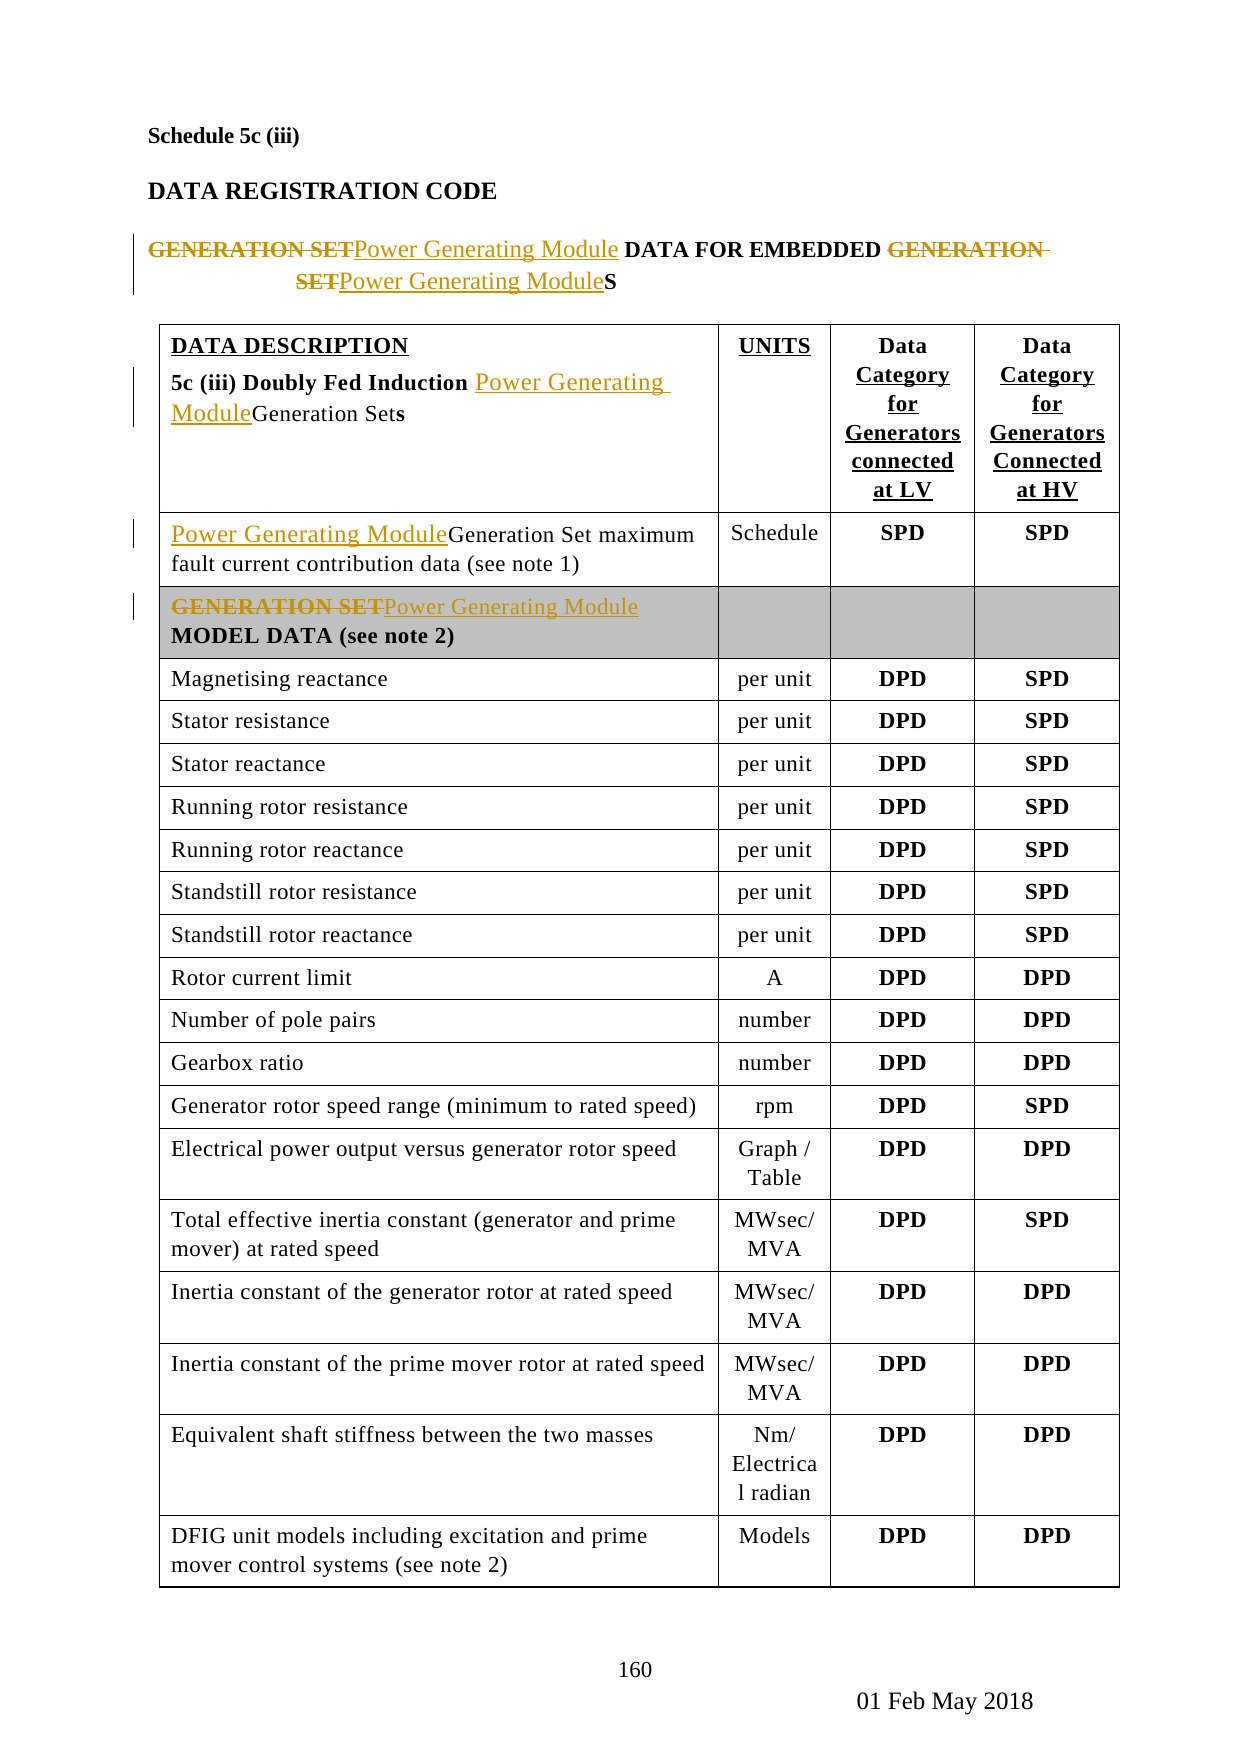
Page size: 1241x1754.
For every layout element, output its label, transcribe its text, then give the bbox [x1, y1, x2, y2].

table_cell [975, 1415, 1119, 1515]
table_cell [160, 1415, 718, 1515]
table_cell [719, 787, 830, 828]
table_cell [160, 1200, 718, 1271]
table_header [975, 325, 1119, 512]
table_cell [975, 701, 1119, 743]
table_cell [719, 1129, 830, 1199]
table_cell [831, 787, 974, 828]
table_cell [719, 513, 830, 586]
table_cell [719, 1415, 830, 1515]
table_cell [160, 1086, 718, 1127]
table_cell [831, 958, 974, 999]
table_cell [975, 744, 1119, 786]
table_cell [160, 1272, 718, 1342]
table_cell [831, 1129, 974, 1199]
text FOR EMBEDDED S [148, 234, 1122, 295]
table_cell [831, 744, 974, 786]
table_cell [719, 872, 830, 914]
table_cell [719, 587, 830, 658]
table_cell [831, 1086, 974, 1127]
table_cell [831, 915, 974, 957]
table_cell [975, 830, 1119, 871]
text REGISTRATION CODE [148, 176, 1122, 204]
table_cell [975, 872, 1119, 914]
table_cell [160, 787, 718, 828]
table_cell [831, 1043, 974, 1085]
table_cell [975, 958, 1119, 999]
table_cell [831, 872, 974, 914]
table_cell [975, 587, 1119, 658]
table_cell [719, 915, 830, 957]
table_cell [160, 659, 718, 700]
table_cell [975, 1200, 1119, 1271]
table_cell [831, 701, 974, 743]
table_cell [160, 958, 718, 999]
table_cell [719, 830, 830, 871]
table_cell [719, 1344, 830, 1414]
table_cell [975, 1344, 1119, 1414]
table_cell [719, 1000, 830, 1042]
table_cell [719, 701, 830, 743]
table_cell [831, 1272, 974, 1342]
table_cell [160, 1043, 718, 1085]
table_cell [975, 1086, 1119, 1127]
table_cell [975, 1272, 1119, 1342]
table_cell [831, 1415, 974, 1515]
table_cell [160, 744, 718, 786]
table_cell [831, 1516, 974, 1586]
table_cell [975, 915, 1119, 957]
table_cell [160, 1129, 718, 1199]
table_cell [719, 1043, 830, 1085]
subtitle Schedule 5c (iii) [148, 123, 1122, 149]
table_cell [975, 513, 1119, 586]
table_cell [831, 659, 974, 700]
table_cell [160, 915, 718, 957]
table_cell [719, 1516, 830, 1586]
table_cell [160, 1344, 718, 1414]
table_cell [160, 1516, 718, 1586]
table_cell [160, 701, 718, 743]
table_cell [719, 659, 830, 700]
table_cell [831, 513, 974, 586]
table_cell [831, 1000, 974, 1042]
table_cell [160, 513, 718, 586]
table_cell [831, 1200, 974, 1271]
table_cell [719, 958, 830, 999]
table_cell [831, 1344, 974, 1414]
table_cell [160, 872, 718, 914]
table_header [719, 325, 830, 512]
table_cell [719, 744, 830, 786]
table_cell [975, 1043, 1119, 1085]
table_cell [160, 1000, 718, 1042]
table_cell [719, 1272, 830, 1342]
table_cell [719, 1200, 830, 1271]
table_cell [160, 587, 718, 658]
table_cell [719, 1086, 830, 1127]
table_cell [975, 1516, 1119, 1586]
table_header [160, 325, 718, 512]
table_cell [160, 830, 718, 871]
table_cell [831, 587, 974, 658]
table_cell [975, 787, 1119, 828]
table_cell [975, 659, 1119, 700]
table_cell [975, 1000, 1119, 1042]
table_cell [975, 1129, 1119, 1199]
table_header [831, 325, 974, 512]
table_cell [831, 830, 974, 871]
